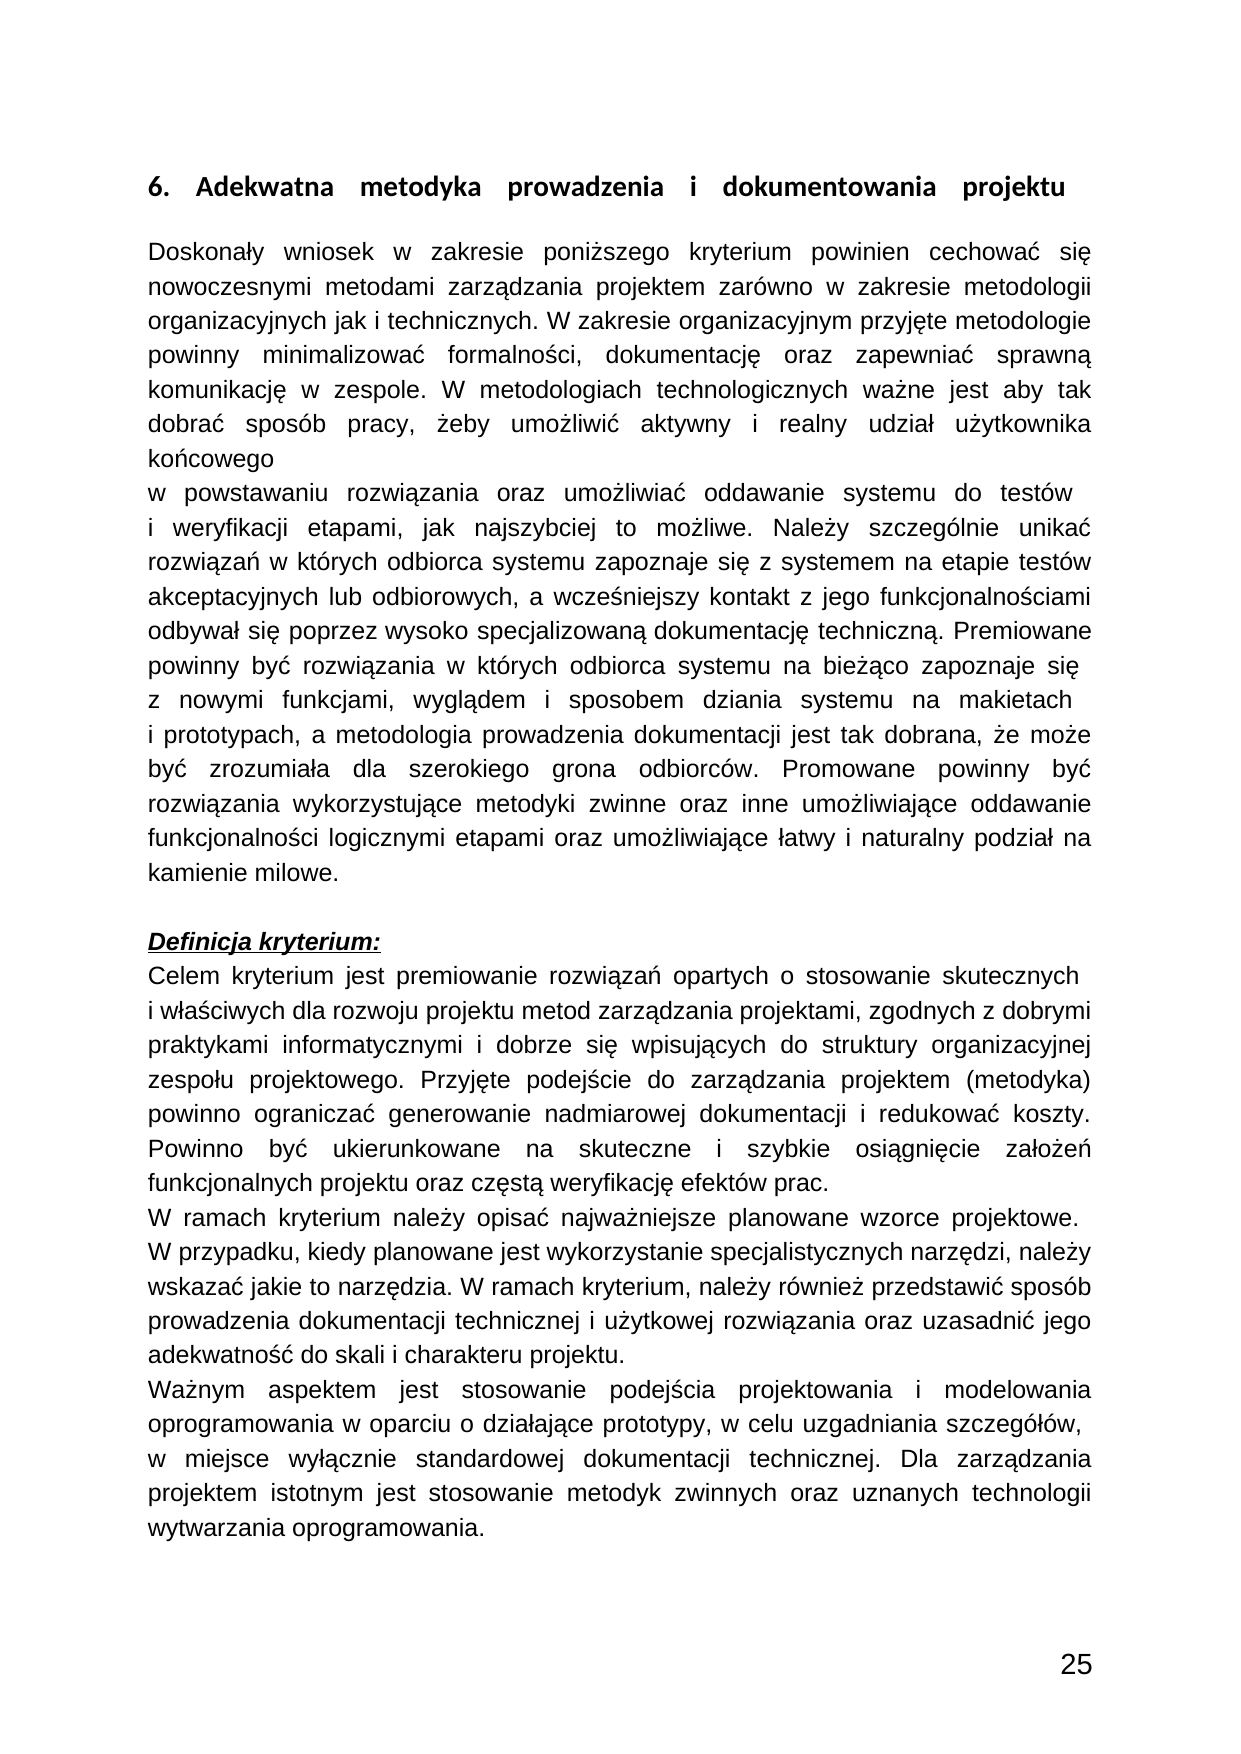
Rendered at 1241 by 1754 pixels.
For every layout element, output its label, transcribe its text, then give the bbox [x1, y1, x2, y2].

text Definicja kryterium: [148, 927, 1093, 955]
subtitle 6. Adekwatna metodyka prowadzenia i dokumentowania projektu [148, 168, 1093, 237]
text W ramach kryterium należy opisać najważniejsze planowane wzorce projektowe. W przypadku, kiedy planowane jest wykorzystanie specjalistycznych narzędzi, należy wskazać jakie to narzędzia. W ramach kryterium, należy również przedstawić sposób prowadzenia dokumentacji technicznej i użytkowej rozwiązania oraz uzasadnić jego adekwatność do skali i charakteru projektu. [148, 1202, 1093, 1369]
text Doskonały wniosek w zakresie poniższego kryterium powinien cechować się nowoczesnymi metodami zarządzania projektem zarówno w zakresie metodologii organizacyjnych jak i technicznych. W zakresie organizacyjnym przyjęte metodologie powinny minimalizować formalności, dokumentację oraz zapewniać sprawną komunikację w zespole. W metodologiach technologicznych ważne jest aby tak dobrać sposób pracy, żeby umożliwić aktywny i realny udział użytkownika końcowego w powstawaniu rozwiązania oraz umożliwiać oddawanie systemu do testów i weryfikacji etapami, jak najszybciej to możliwe. Należy szczególnie unikać rozwiązań w których odbiorca systemu zapoznaje się z systemem na etapie testów akceptacyjnych lub odbiorowych, a wcześniejszy kontakt z jego funkcjonalnościami odbywał się poprzez wysoko specjalizowaną dokumentację techniczną. Premiowane powinny być rozwiązania w których odbiorca systemu na bieżąco zapoznaje się z nowymi funkcjami, wyglądem i sposobem dziania systemu na makietach i prototypach, a metodologia prowadzenia dokumentacji jest tak dobrana, że może być zrozumiała dla szerokiego grona odbiorców. Promowane powinny być rozwiązania wykorzystujące metodyki zwinne oraz inne umożliwiające oddawanie funkcjonalności logicznymi etapami oraz umożliwiające łatwy i naturalny podział na kamienie milowe. [148, 237, 1093, 886]
text Ważnym aspektem jest stosowanie podejścia projektowania i modelowania oprogramowania w oparciu o działające prototypy, w celu uzgadniania szczegółów, w miejsce wyłącznie standardowej dokumentacji technicznej. Dla zarządzania projektem istotnym jest stosowanie metodyk zwinnych oraz uznanych technologii wytwarzania oprogramowania. [148, 1375, 1093, 1542]
text Celem kryterium jest premiowanie rozwiązań opartych o stosowanie skutecznych i właściwych dla rozwoju projektu metod zarządzania projektami, zgodnych z dobrymi praktykami informatycznymi i dobrze się wpisujących do struktury organizacyjnej zespołu projektowego. Przyjęte podejście do zarządzania projektem (metodyka) powinno ograniczać generowanie nadmiarowej dokumentacji i redukować koszty. Powinno być ukierunkowane na skuteczne i szybkie osiągnięcie założeń funkcjonalnych projektu oraz częstą weryfikację efektów prac. [148, 961, 1093, 1197]
